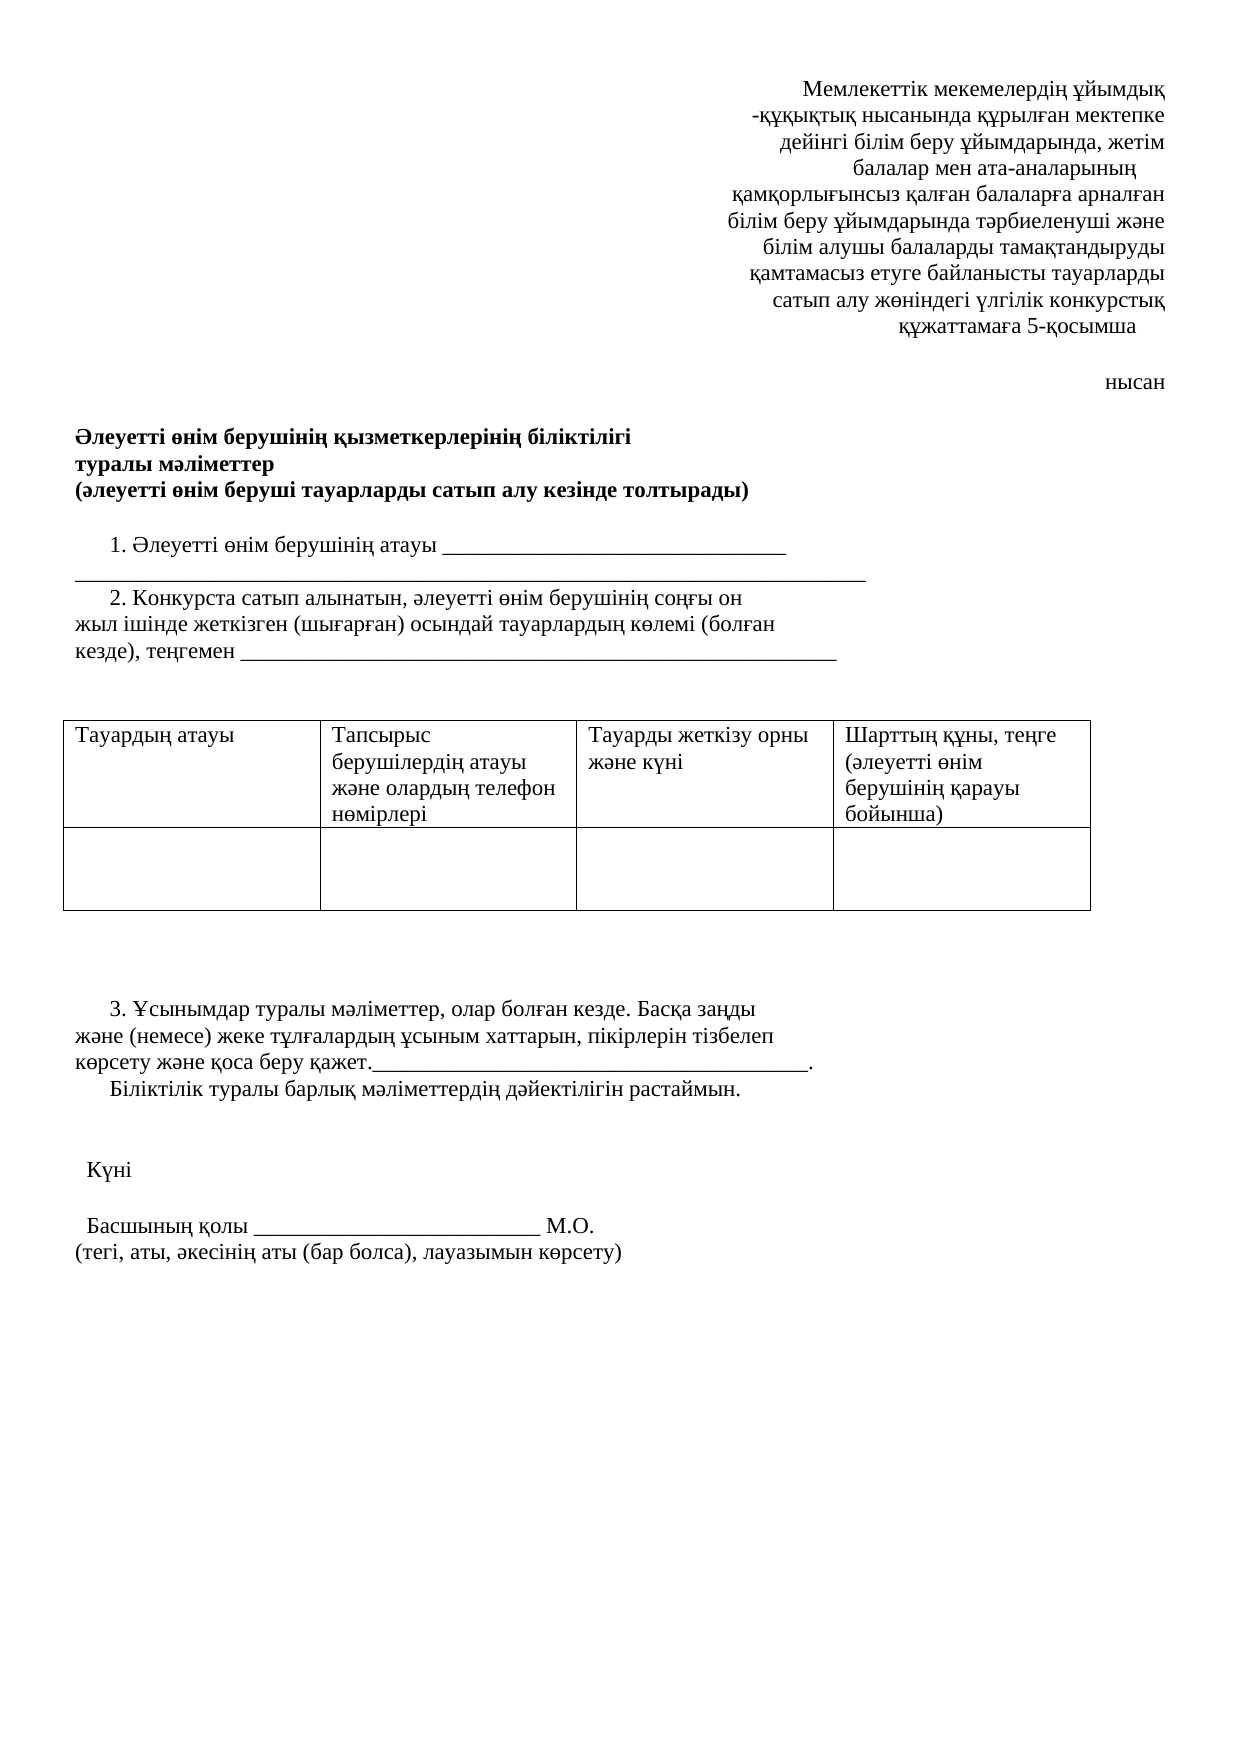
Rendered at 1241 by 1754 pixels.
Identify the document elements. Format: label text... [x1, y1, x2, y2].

table_cell [577, 828, 833, 910]
text 3. Ұсынымдар туралы мәліметтер, олар болған кезде. Басқа заңды және (немесе) жеке тұлғалардың ұсыным хаттарын, пікірлерін тізбелеп көрсету және қоса беру қажет.______________________________________. Біліктілік туралы барлық мәліметтердің дәйектілігін растаймын. [75, 996, 1165, 1127]
table_header Тауарды жеткізу орны және күні [577, 721, 833, 827]
table_header Шарттың құны, теңге (әлеуетті өнім берушінің қарауы бойынша) [834, 721, 1090, 827]
text Мемлекеттік мекемелердің ұйымдық -құқықтық нысанында құрылған мектепке дейінгі білім беру ұйымдарында, жетім балалар мен ата-аналарының қамқорлығынсыз қалған балаларға арналған білім беру ұйымдарында тәрбиеленуші және білім алушы балаларды тамақтандыруды қамтамасыз етуге байланысты тауарларды сатып алу жөніндегі үлгілік конкурстық құжаттамаға 5-қосымша [75, 75, 1165, 338]
table_cell [834, 828, 1090, 910]
table_header Тауардың атауы [64, 721, 320, 827]
text Әлеуетті өнім берушінің қызметкерлерінің біліктілігі туралы мәліметтер (әлеуетті өнім беруші тауарларды сатып алу кезінде толтырады) [75, 423, 1165, 502]
table_cell [321, 828, 576, 910]
text Басшының қолы _________________________ М.О. [75, 1212, 1165, 1238]
table_header Тапсырыс берушілердің атауы және олардың телефон нөмірлері [321, 721, 576, 827]
text нысан [75, 368, 1165, 394]
text (тегі, аты, әкесінің аты (бар болса), лауазымын көрсету) [75, 1238, 1165, 1293]
text 1. Әлеуетті өнім берушінің атауы ______________________________ _____________________________________________________________________ 2. Конкурста сатып алынатын, әлеуетті өнім берушінің соңғы он жыл ішінде жеткізген (шығарған) осындай тауарлардың көлемі (болған кезде), теңгемен ____________________________________________________ [75, 531, 1165, 691]
text Күні [75, 1156, 1165, 1183]
table_cell [64, 828, 320, 910]
